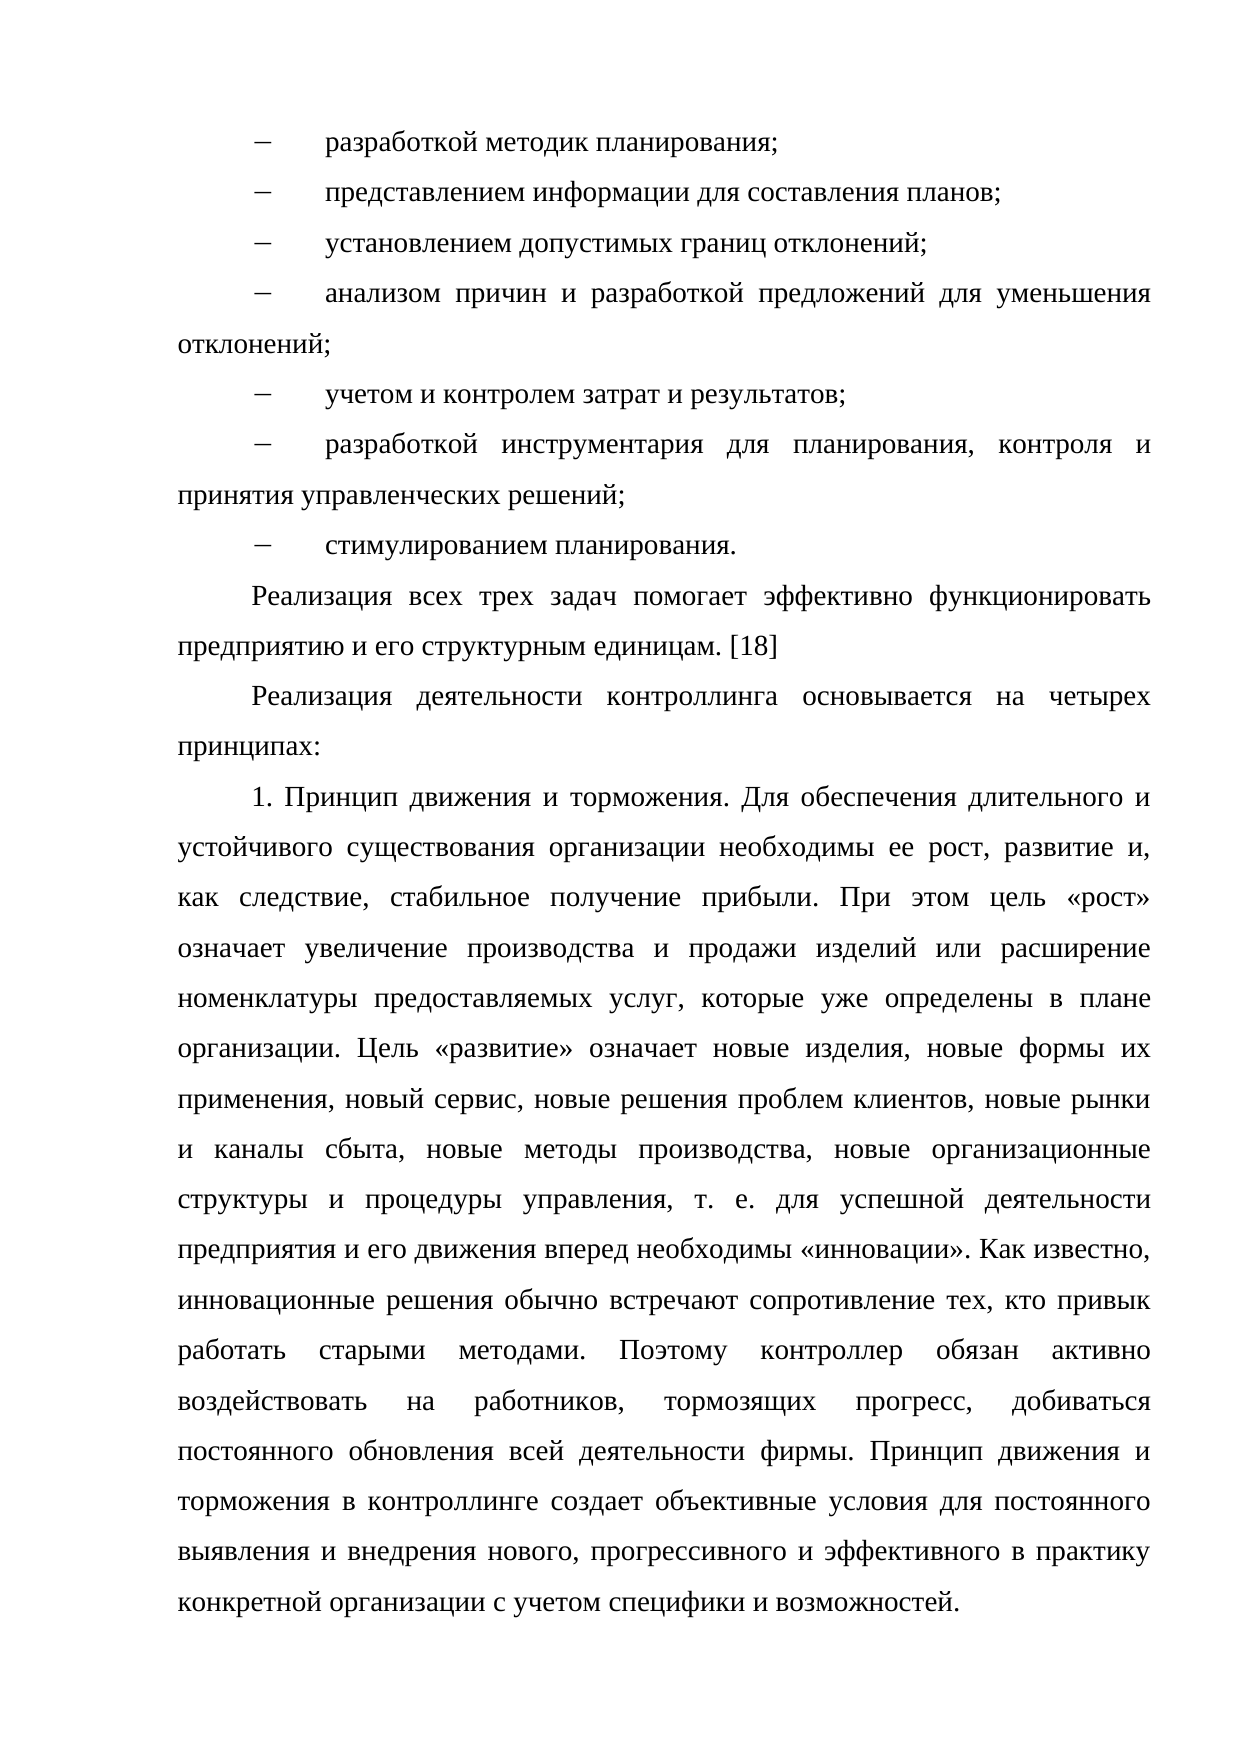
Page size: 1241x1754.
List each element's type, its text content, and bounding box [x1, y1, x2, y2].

list учетом и контролем затрат и результатов; [177, 376, 1152, 410]
list стимулированием планирования. [177, 527, 1152, 561]
list представлением информации для составления планов; [177, 174, 1152, 208]
text Реализация всех трех задач помогает эффективно функционировать предприятию и его структурным единицам. [18] [177, 578, 1152, 661]
list разработкой инструментария для планирования, контроля и принятия управленческих решений; [177, 426, 1152, 510]
text Реализация деятельности контроллинга основывается на четырех принципах: [177, 678, 1152, 762]
list разработкой методик планирования; [177, 124, 1152, 158]
list анализом причин и разработкой предложений для уменьшения отклонений; [177, 275, 1152, 359]
list установлением допустимых границ отклонений; [177, 225, 1152, 258]
text 1. Принцип движения и торможения. Для обеспечения длительного и устойчивого существования организации необходимы ее рост, развитие и, как следствие, стабильное получение прибыли. При этом цель «рост» означает увеличение производства и продажи изделий или расширение номенклатуры предоставляемых услуг, которые уже определены в плане организации. Цель «развитие» означает новые изделия, новые формы их применения, новый сервис, новые решения проблем клиентов, новые рынки и каналы сбыта, новые методы производства, новые организационные структуры и процедуры управления, т. е. для успешной деятельности предприятия и его движения вперед необходимы «инновации». Как известно, инновационные решения обычно встречают сопротивление тех, кто привык работать старыми методами. Поэтому контроллер обязан активно воздействовать на работников, тормозящих прогресс, добиваться постоянного обновления всей деятельности фирмы. Принцип движения и торможения в контроллинге создает объективные условия для постоянного выявления и внедрения нового, прогрессивного и эффективного в практику конкретной организации с учетом специфики и возможностей. [177, 779, 1152, 1617]
